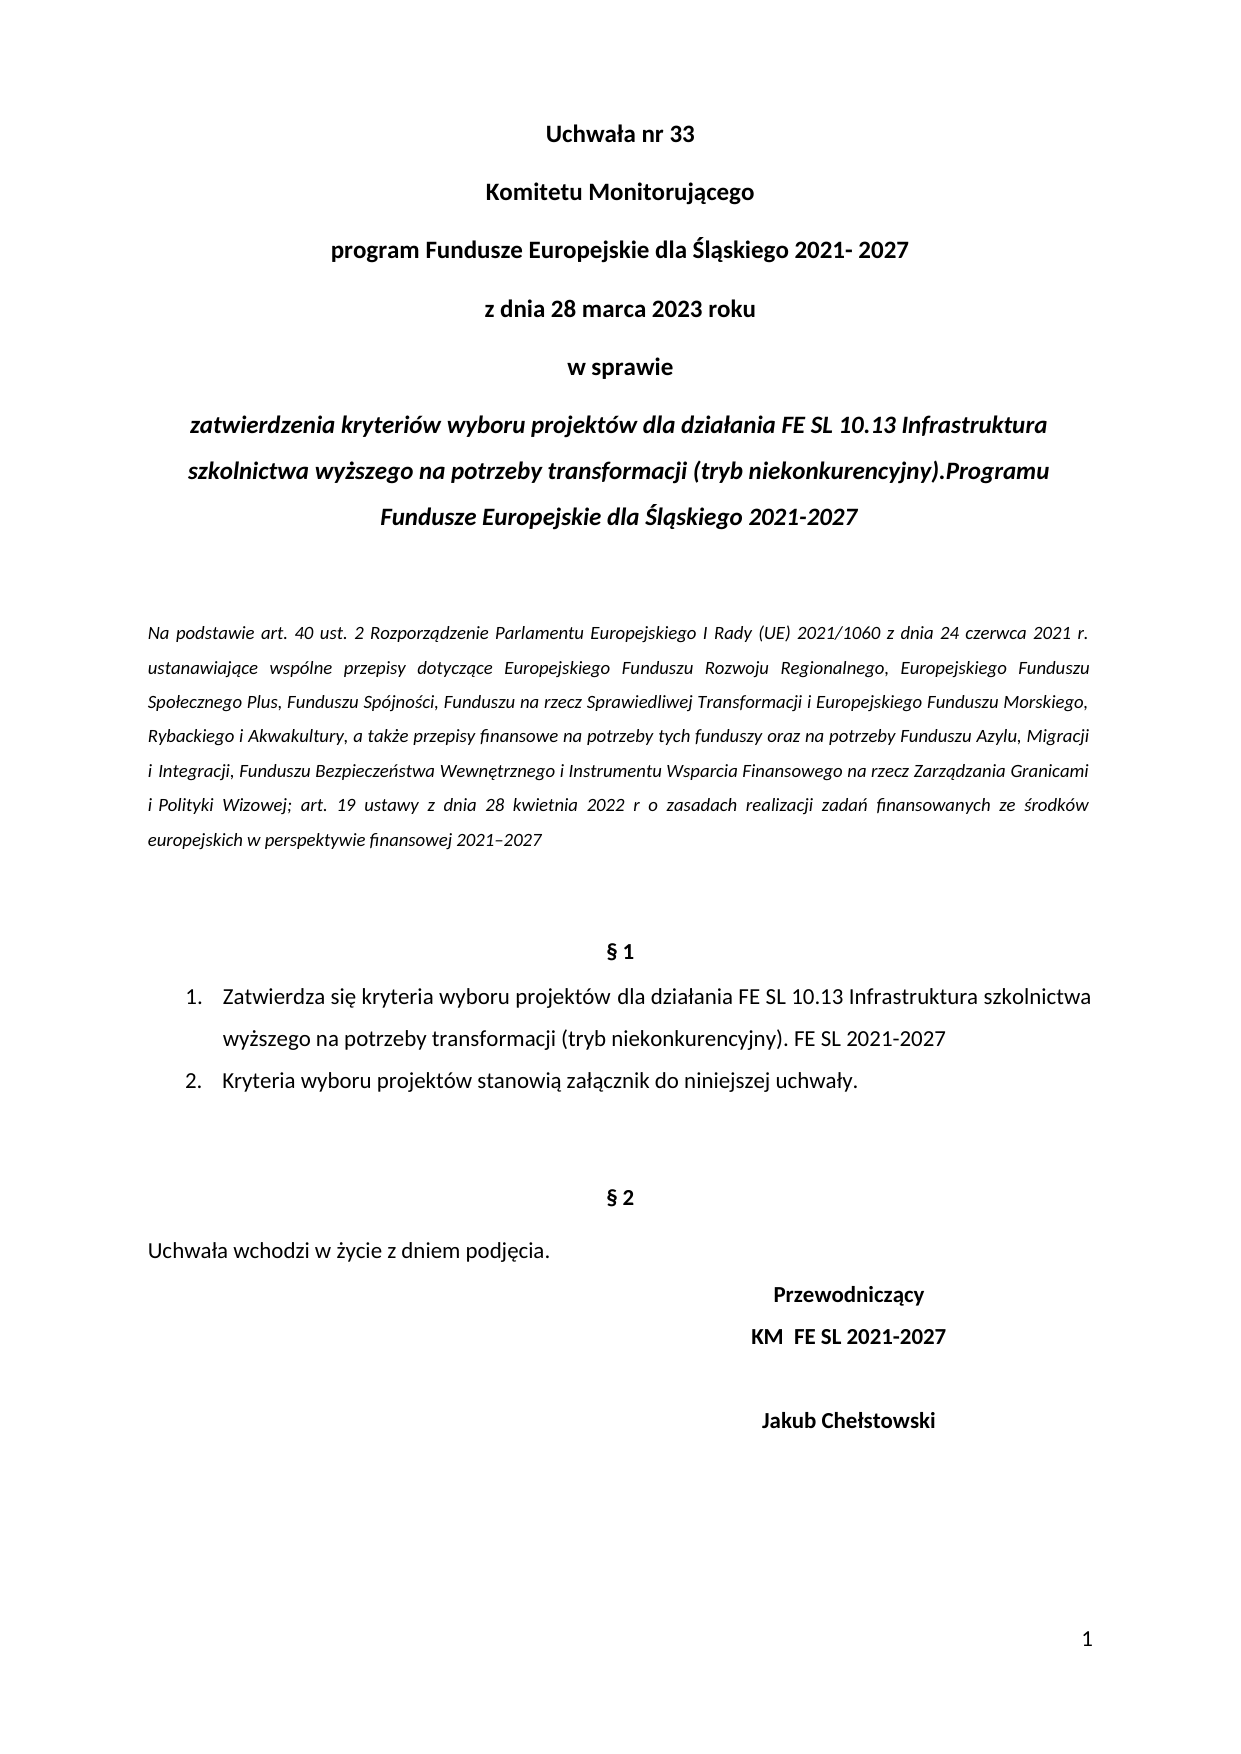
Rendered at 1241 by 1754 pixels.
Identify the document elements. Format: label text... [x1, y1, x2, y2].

text Uchwała wchodzi w życie z dniem podjęcia. [148, 1236, 1093, 1264]
text program Fundusze Europejskie dla Śląskiego 2021- 2027 [148, 235, 1093, 265]
list Kryteria wyboru projektów stanowią załącznik do niniejszej uchwały. [185, 1066, 1093, 1094]
text KM FE SL 2021-2027 [664, 1322, 960, 1351]
list Zatwierdza się kryteria wyboru projektów dla działania FE SL 10.13 Infrastruktura szkolnictwa wyższego na potrzeby transformacji (tryb niekonkurencyjny). FE SL 2021-2027 [185, 982, 1093, 1052]
text zatwierdzenia kryteriów wyboru projektów dla działania FE SL 10.13 Infrastruktura szkolnictwa wyższego na potrzeby transformacji (tryb niekonkurencyjny).Programu Fundusze Europejskie dla Śląskiego 2021-2027 [148, 409, 1093, 531]
text Komitetu Monitorującego [148, 176, 1093, 207]
text Na podstawie art. 40 ust. 2 Rozporządzenie Parlamentu Europejskiego I Rady (UE) 2021/1060 z dnia 24 czerwca 2021 r. ustanawiające wspólne przepisy dotyczące Europejskiego Funduszu Rozwoju Regionalnego, Europejskiego Funduszu Społecznego Plus, Funduszu Spójności, Funduszu na rzecz Sprawiedliwej Transformacji i Europejskiego Funduszu Morskiego, Rybackiego i Akwakultury, a także przepisy finansowe na potrzeby tych funduszy oraz na potrzeby Funduszu Azylu, Migracji i Integracji, Funduszu Bezpieczeństwa Wewnętrznego i Instrumentu Wsparcia Finansowego na rzecz Zarządzania Granicami i Polityki Wizowej; art. 19 ustawy z dnia 28 kwietnia 2022 r o zasadach realizacji zadań finansowanych ze środków europejskich w perspektywie finansowej 2021–2027 [148, 622, 1093, 851]
text Przewodniczący [664, 1281, 960, 1308]
text z dnia 28 marca 2023 roku [148, 293, 1093, 323]
list § 2 [148, 1183, 1093, 1211]
text w sprawie [148, 351, 1093, 382]
text Jakub Chełstowski [664, 1406, 960, 1434]
text § 1 [148, 937, 1093, 965]
text Uchwała nr 33 [148, 118, 1093, 149]
